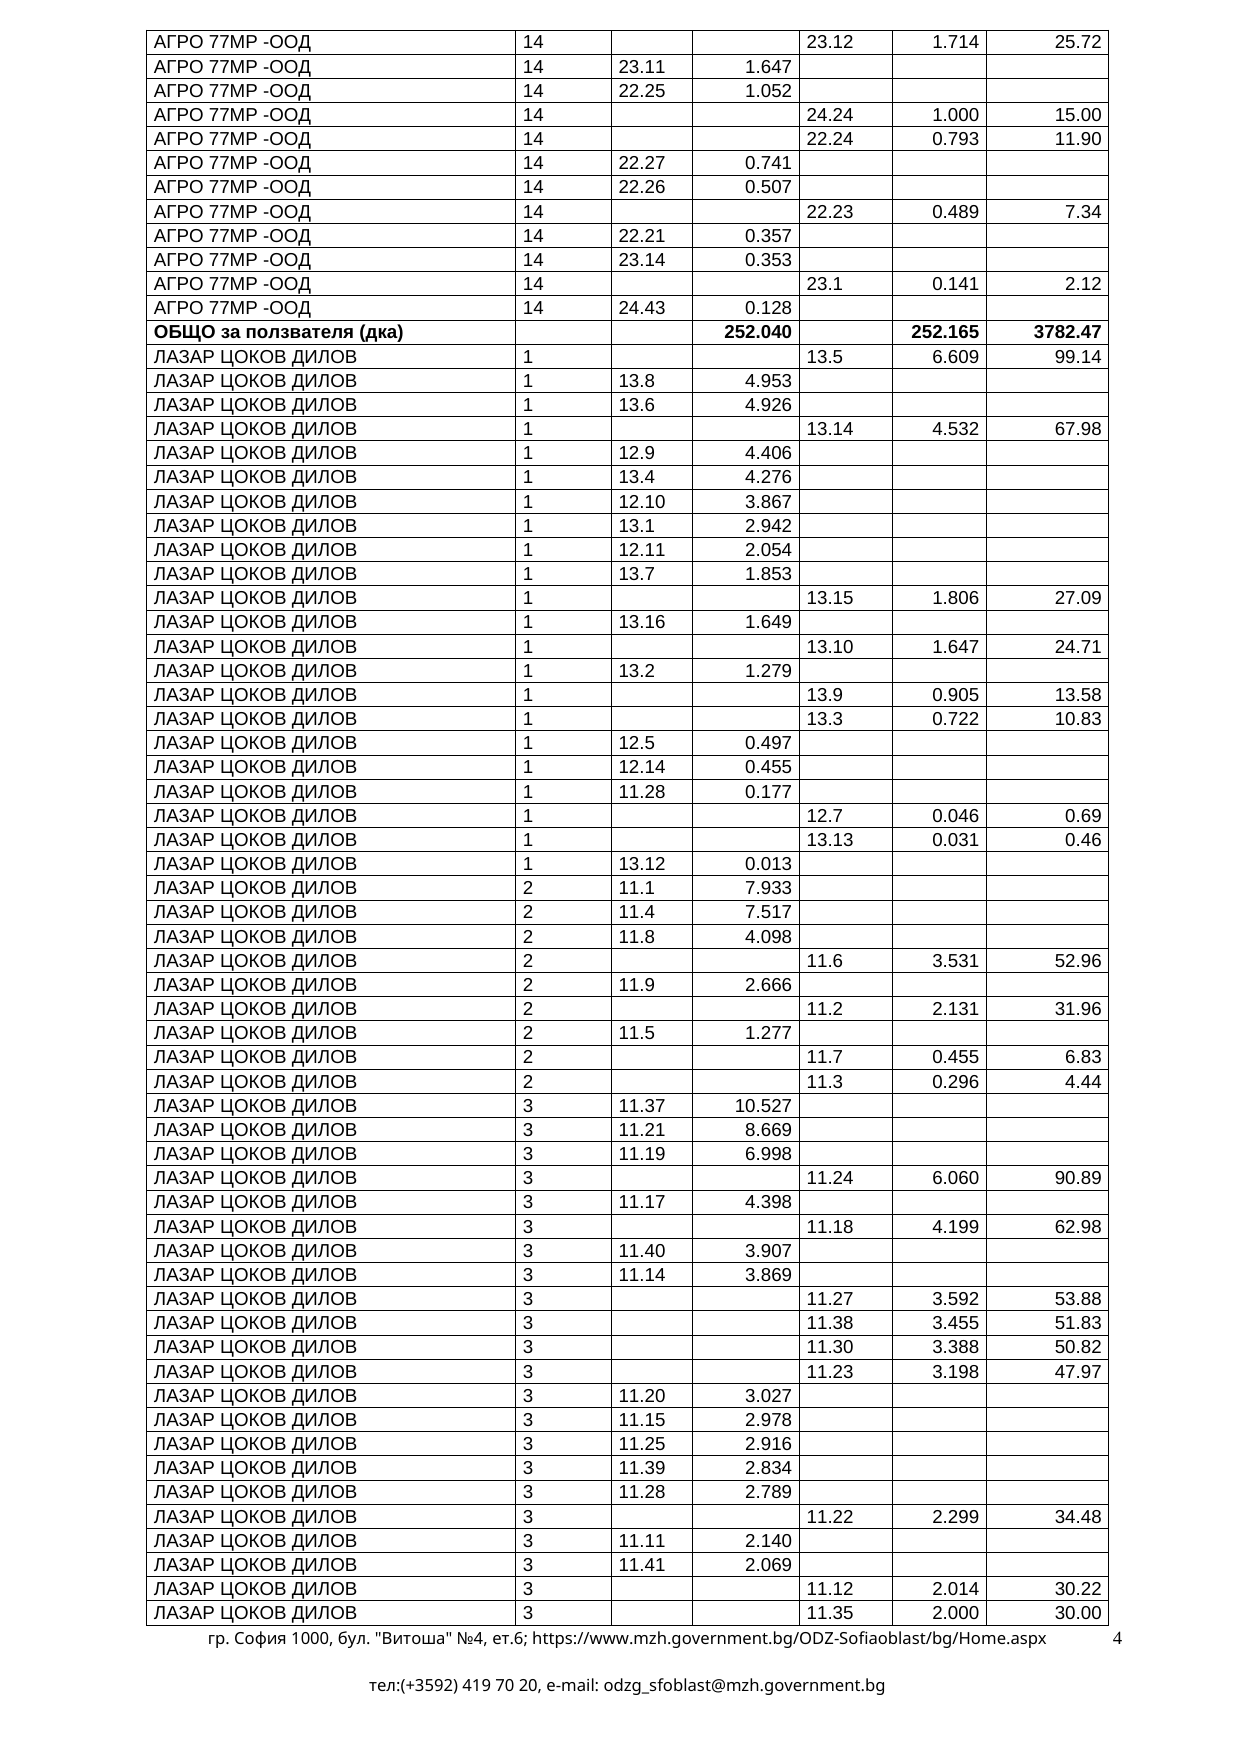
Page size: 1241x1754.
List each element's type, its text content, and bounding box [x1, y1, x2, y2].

table_cell 23.11 [612, 55, 692, 78]
table_cell 0.507 [693, 176, 799, 199]
table_cell ЛАЗАР ЦОКОВ ДИЛОВ [147, 538, 515, 561]
table_cell 1.714 [893, 31, 986, 54]
table_cell 13.6 [612, 393, 692, 416]
table_cell ЛАЗАР ЦОКОВ ДИЛОВ [147, 852, 515, 875]
table_cell ЛАЗАР ЦОКОВ ДИЛОВ [147, 1118, 515, 1141]
table_cell 27.09 [987, 586, 1108, 609]
table_cell 1 [516, 345, 611, 368]
table_cell 3 [516, 1601, 611, 1624]
table_cell 13.13 [800, 828, 892, 851]
table_cell 2.014 [893, 1577, 986, 1600]
table_cell 22.23 [800, 200, 892, 223]
table_cell 12.11 [612, 538, 692, 561]
table_cell 14 [516, 224, 611, 247]
table_cell 3 [516, 1263, 611, 1286]
table_cell 1 [516, 828, 611, 851]
table_cell ЛАЗАР ЦОКОВ ДИЛОВ [147, 1142, 515, 1165]
table_cell 3 [516, 1553, 611, 1576]
table_cell 0.177 [693, 780, 799, 803]
table_cell [693, 707, 799, 730]
table_cell [693, 1601, 799, 1624]
table_cell 24.43 [612, 296, 692, 319]
table_cell [612, 345, 692, 368]
table_cell 14 [516, 55, 611, 78]
table_cell [987, 176, 1108, 199]
table_cell 0.031 [893, 828, 986, 851]
table_cell 1.806 [893, 586, 986, 609]
table_cell 11.5 [612, 1021, 692, 1044]
table_cell 4.276 [693, 466, 799, 489]
table_cell [800, 55, 892, 78]
table_cell 23.14 [612, 248, 692, 271]
table_cell 11.37 [612, 1094, 692, 1117]
table_cell 11.20 [612, 1384, 692, 1407]
table_cell 11.40 [612, 1239, 692, 1262]
table_cell 11.39 [612, 1456, 692, 1479]
table_cell [987, 466, 1108, 489]
table_cell 11.9 [612, 973, 692, 996]
table_cell 0.455 [893, 1046, 986, 1069]
table_cell 14 [516, 272, 611, 295]
table_cell 1 [516, 417, 611, 440]
table_cell [893, 538, 986, 561]
table_cell 11.25 [612, 1432, 692, 1455]
table_cell ЛАЗАР ЦОКОВ ДИЛОВ [147, 1215, 515, 1238]
table_cell 3.867 [693, 490, 799, 513]
table_cell ЛАЗАР ЦОКОВ ДИЛОВ [147, 1166, 515, 1189]
table_cell ЛАЗАР ЦОКОВ ДИЛОВ [147, 417, 515, 440]
table_cell 14 [516, 248, 611, 271]
table_cell [800, 1553, 892, 1576]
table_cell 31.96 [987, 997, 1108, 1020]
table_cell 3 [516, 1408, 611, 1431]
table_cell [987, 659, 1108, 682]
table_cell 3 [516, 1311, 611, 1334]
table_cell ЛАЗАР ЦОКОВ ДИЛОВ [147, 1263, 515, 1286]
table_cell АГРО 77МР -ООД [147, 296, 515, 319]
table_cell 13.1 [612, 514, 692, 537]
table_cell [800, 248, 892, 271]
table_cell [800, 441, 892, 464]
table_cell 2 [516, 876, 611, 899]
table_cell [612, 683, 692, 706]
table_cell 3 [516, 1505, 611, 1528]
table_cell 22.25 [612, 79, 692, 102]
table_cell 0.722 [893, 707, 986, 730]
table_cell [693, 417, 799, 440]
table_cell ЛАЗАР ЦОКОВ ДИЛОВ [147, 635, 515, 658]
table_cell [800, 1432, 892, 1455]
table_cell ЛАЗАР ЦОКОВ ДИЛОВ [147, 393, 515, 416]
table_cell 3 [516, 1529, 611, 1552]
table_cell [800, 925, 892, 948]
table_cell 3782.47 [987, 321, 1108, 344]
table_cell 14 [516, 176, 611, 199]
table_cell 3 [516, 1384, 611, 1407]
table_cell 3 [516, 1142, 611, 1165]
table_cell [893, 756, 986, 779]
table_cell 13.7 [612, 562, 692, 585]
table_cell [800, 466, 892, 489]
table_cell ЛАЗАР ЦОКОВ ДИЛОВ [147, 925, 515, 948]
table_cell 0.141 [893, 272, 986, 295]
table_cell 1.647 [693, 55, 799, 78]
table_cell ЛАЗАР ЦОКОВ ДИЛОВ [147, 490, 515, 513]
table_cell АГРО 77МР -ООД [147, 55, 515, 78]
table_cell 2.789 [693, 1481, 799, 1504]
table_cell 3 [516, 1432, 611, 1455]
table_cell [800, 1529, 892, 1552]
table_cell [612, 417, 692, 440]
table_cell 2.054 [693, 538, 799, 561]
table_cell 2 [516, 901, 611, 924]
table_cell 3 [516, 1360, 611, 1383]
table_cell 11.30 [800, 1336, 892, 1359]
table_cell 0.497 [693, 731, 799, 754]
table_cell 13.15 [800, 586, 892, 609]
table_cell [693, 1311, 799, 1334]
table_cell ЛАЗАР ЦОКОВ ДИЛОВ [147, 1070, 515, 1093]
table_cell 23.1 [800, 272, 892, 295]
table_cell [800, 79, 892, 102]
table_cell 1.853 [693, 562, 799, 585]
table_cell 6.609 [893, 345, 986, 368]
table_cell 11.6 [800, 949, 892, 972]
table_cell ОБЩО за ползвателя (дка) [147, 321, 515, 344]
table_cell [987, 1191, 1108, 1214]
table_cell 4.953 [693, 369, 799, 392]
table_cell ЛАЗАР ЦОКОВ ДИЛОВ [147, 1336, 515, 1359]
table_cell 1.277 [693, 1021, 799, 1044]
table_cell ЛАЗАР ЦОКОВ ДИЛОВ [147, 1094, 515, 1117]
table_cell [893, 1021, 986, 1044]
table_cell 11.38 [800, 1311, 892, 1334]
table_cell 3 [516, 1166, 611, 1189]
table_cell 11.4 [612, 901, 692, 924]
table_cell 3.869 [693, 1263, 799, 1286]
table_cell АГРО 77МР -ООД [147, 248, 515, 271]
table_cell АГРО 77МР -ООД [147, 272, 515, 295]
table_cell [987, 514, 1108, 537]
table_cell 7.517 [693, 901, 799, 924]
table_cell 2 [516, 997, 611, 1020]
table_cell 0.353 [693, 248, 799, 271]
table_cell 2.069 [693, 1553, 799, 1576]
table_cell 2.000 [893, 1601, 986, 1624]
table_cell 1 [516, 780, 611, 803]
table_cell АГРО 77МР -ООД [147, 31, 515, 54]
table_cell [893, 1408, 986, 1431]
table_cell [800, 1094, 892, 1117]
table_cell [987, 901, 1108, 924]
table_cell 14 [516, 103, 611, 126]
table_cell [893, 731, 986, 754]
table_cell 90.89 [987, 1166, 1108, 1189]
table_cell [693, 586, 799, 609]
table_cell [800, 780, 892, 803]
table_cell 12.10 [612, 490, 692, 513]
table_cell 14 [516, 200, 611, 223]
table_cell 252.040 [693, 321, 799, 344]
table_cell 22.24 [800, 127, 892, 150]
table_cell 14 [516, 127, 611, 150]
table_cell [987, 1432, 1108, 1455]
table_cell ЛАЗАР ЦОКОВ ДИЛОВ [147, 973, 515, 996]
table_cell [612, 707, 692, 730]
table_cell [800, 1118, 892, 1141]
table_cell [893, 876, 986, 899]
table_cell [987, 55, 1108, 78]
table_cell [893, 1529, 986, 1552]
table_cell 1 [516, 804, 611, 827]
table_cell 99.14 [987, 345, 1108, 368]
table_cell ЛАЗАР ЦОКОВ ДИЛОВ [147, 1601, 515, 1624]
table_cell 1 [516, 369, 611, 392]
table_cell [987, 1553, 1108, 1576]
table_cell 13.9 [800, 683, 892, 706]
table_cell 7.933 [693, 876, 799, 899]
table_cell 13.10 [800, 635, 892, 658]
table_cell [987, 1481, 1108, 1504]
table_cell ЛАЗАР ЦОКОВ ДИЛОВ [147, 466, 515, 489]
table_cell [893, 369, 986, 392]
table_cell ЛАЗАР ЦОКОВ ДИЛОВ [147, 1432, 515, 1455]
table_cell 3 [516, 1191, 611, 1214]
table_cell 3.455 [893, 1311, 986, 1334]
table_cell [893, 514, 986, 537]
table_cell [693, 828, 799, 851]
table_cell ЛАЗАР ЦОКОВ ДИЛОВ [147, 756, 515, 779]
table_cell [893, 248, 986, 271]
table_cell [987, 562, 1108, 585]
table_cell 3.027 [693, 1384, 799, 1407]
table_cell [893, 973, 986, 996]
table_cell 4.926 [693, 393, 799, 416]
table_cell [893, 176, 986, 199]
table_cell 24.71 [987, 635, 1108, 658]
table_cell [693, 345, 799, 368]
table_cell 4.098 [693, 925, 799, 948]
table_cell 11.28 [612, 1481, 692, 1504]
table_cell ЛАЗАР ЦОКОВ ДИЛОВ [147, 683, 515, 706]
table_cell [693, 804, 799, 827]
table_cell 52.96 [987, 949, 1108, 972]
table_cell 1 [516, 852, 611, 875]
table_cell [693, 103, 799, 126]
table_cell 0.905 [893, 683, 986, 706]
table_cell ЛАЗАР ЦОКОВ ДИЛОВ [147, 659, 515, 682]
table_cell ЛАЗАР ЦОКОВ ДИЛОВ [147, 1577, 515, 1600]
table_cell 2.666 [693, 973, 799, 996]
table_cell [800, 1239, 892, 1262]
table_cell [987, 1529, 1108, 1552]
table_cell 14 [516, 296, 611, 319]
table_cell 1 [516, 490, 611, 513]
table_cell [800, 1142, 892, 1165]
table_cell [893, 296, 986, 319]
table_cell 2.834 [693, 1456, 799, 1479]
table_cell 0.296 [893, 1070, 986, 1093]
table_cell [612, 1046, 692, 1069]
table_cell [693, 1577, 799, 1600]
table_cell 11.19 [612, 1142, 692, 1165]
table_cell [893, 55, 986, 78]
table_cell 11.21 [612, 1118, 692, 1141]
table_cell 2.299 [893, 1505, 986, 1528]
table_cell 11.90 [987, 127, 1108, 150]
table_cell [612, 586, 692, 609]
table_cell 3 [516, 1094, 611, 1117]
table_cell [612, 635, 692, 658]
table_cell 12.7 [800, 804, 892, 827]
table_cell 67.98 [987, 417, 1108, 440]
table_cell ЛАЗАР ЦОКОВ ДИЛОВ [147, 901, 515, 924]
table_cell [516, 321, 611, 344]
table_cell [893, 1432, 986, 1455]
table_cell [693, 1046, 799, 1069]
table_cell [800, 876, 892, 899]
table_cell 11.15 [612, 1408, 692, 1431]
table_cell [800, 852, 892, 875]
table_cell [987, 441, 1108, 464]
table_cell ЛАЗАР ЦОКОВ ДИЛОВ [147, 1384, 515, 1407]
table_cell 2.131 [893, 997, 986, 1020]
table_cell [800, 1263, 892, 1286]
table_cell [893, 466, 986, 489]
table_cell [693, 127, 799, 150]
table_cell [893, 562, 986, 585]
table_cell 13.12 [612, 852, 692, 875]
table_cell [987, 1384, 1108, 1407]
table_cell [612, 828, 692, 851]
table_cell [800, 369, 892, 392]
table_cell 1 [516, 538, 611, 561]
table_cell 24.24 [800, 103, 892, 126]
table_cell 0.69 [987, 804, 1108, 827]
table_cell ЛАЗАР ЦОКОВ ДИЛОВ [147, 1505, 515, 1528]
table_cell 25.72 [987, 31, 1108, 54]
table_cell [612, 127, 692, 150]
table_cell 22.21 [612, 224, 692, 247]
table_cell 13.58 [987, 683, 1108, 706]
table_cell [800, 1408, 892, 1431]
table_cell [987, 151, 1108, 174]
table_cell [987, 852, 1108, 875]
table_cell [612, 997, 692, 1020]
table_cell [612, 1311, 692, 1334]
table_cell ЛАЗАР ЦОКОВ ДИЛОВ [147, 780, 515, 803]
table_cell 1 [516, 707, 611, 730]
table_cell [693, 1070, 799, 1093]
table_cell 3 [516, 1215, 611, 1238]
table_cell [612, 949, 692, 972]
table_cell 4.199 [893, 1215, 986, 1238]
table_cell [800, 296, 892, 319]
table_cell 11.12 [800, 1577, 892, 1600]
table_cell 13.4 [612, 466, 692, 489]
table_cell 1 [516, 731, 611, 754]
table_cell 4.532 [893, 417, 986, 440]
table_cell 13.8 [612, 369, 692, 392]
table_cell 11.28 [612, 780, 692, 803]
table_cell [987, 756, 1108, 779]
table_cell [987, 248, 1108, 271]
table_cell [800, 1481, 892, 1504]
table_cell 1 [516, 466, 611, 489]
table_cell 62.98 [987, 1215, 1108, 1238]
table_cell 13.16 [612, 611, 692, 634]
table_cell ЛАЗАР ЦОКОВ ДИЛОВ [147, 1046, 515, 1069]
table_cell [893, 1118, 986, 1141]
table_cell [987, 538, 1108, 561]
table_cell 30.00 [987, 1601, 1108, 1624]
table_cell 3 [516, 1287, 611, 1310]
table_cell 4.398 [693, 1191, 799, 1214]
table_cell ЛАЗАР ЦОКОВ ДИЛОВ [147, 1287, 515, 1310]
table_cell ЛАЗАР ЦОКОВ ДИЛОВ [147, 1529, 515, 1552]
table_cell [612, 272, 692, 295]
table_cell 3 [516, 1336, 611, 1359]
table_cell [987, 731, 1108, 754]
table_cell [800, 1384, 892, 1407]
table_cell [800, 659, 892, 682]
table_cell 47.97 [987, 1360, 1108, 1383]
table_cell [987, 1263, 1108, 1286]
table_cell 11.2 [800, 997, 892, 1020]
table_cell 3.198 [893, 1360, 986, 1383]
table_cell 3.907 [693, 1239, 799, 1262]
table_cell [893, 925, 986, 948]
table_cell 11.24 [800, 1166, 892, 1189]
table_cell 11.14 [612, 1263, 692, 1286]
table_cell 1.649 [693, 611, 799, 634]
table_cell 15.00 [987, 103, 1108, 126]
table_cell [693, 1336, 799, 1359]
table_cell 4.44 [987, 1070, 1108, 1093]
table_cell 2 [516, 925, 611, 948]
table_cell [893, 1553, 986, 1576]
table_cell [987, 1021, 1108, 1044]
table_cell [693, 683, 799, 706]
table_cell [800, 901, 892, 924]
table_cell ЛАЗАР ЦОКОВ ДИЛОВ [147, 1239, 515, 1262]
table_cell 1.647 [893, 635, 986, 658]
table_cell 14 [516, 31, 611, 54]
table_cell 6.060 [893, 1166, 986, 1189]
table_cell [987, 1142, 1108, 1165]
table_cell 3 [516, 1577, 611, 1600]
table_cell 2.978 [693, 1408, 799, 1431]
table_cell [893, 1481, 986, 1504]
table_cell [987, 973, 1108, 996]
table_cell 0.128 [693, 296, 799, 319]
table_cell 3 [516, 1456, 611, 1479]
table_cell 1 [516, 514, 611, 537]
table_cell [987, 1118, 1108, 1141]
table_cell [693, 31, 799, 54]
table_cell ЛАЗАР ЦОКОВ ДИЛОВ [147, 804, 515, 827]
table_cell 14 [516, 151, 611, 174]
table_cell 1.279 [693, 659, 799, 682]
table_cell 11.11 [612, 1529, 692, 1552]
table_cell 11.18 [800, 1215, 892, 1238]
table_cell [987, 1456, 1108, 1479]
table_cell 1 [516, 659, 611, 682]
table_cell АГРО 77МР -ООД [147, 127, 515, 150]
table_cell 4.406 [693, 441, 799, 464]
table_cell 11.8 [612, 925, 692, 948]
table_cell 7.34 [987, 200, 1108, 223]
table_cell [800, 176, 892, 199]
table_cell ЛАЗАР ЦОКОВ ДИЛОВ [147, 1408, 515, 1431]
table_cell [987, 780, 1108, 803]
table_cell [893, 151, 986, 174]
table_cell [987, 925, 1108, 948]
table_cell 1 [516, 393, 611, 416]
table_cell ЛАЗАР ЦОКОВ ДИЛОВ [147, 828, 515, 851]
table_cell 0.046 [893, 804, 986, 827]
table_cell 2.942 [693, 514, 799, 537]
table_cell [693, 635, 799, 658]
table_cell [693, 1287, 799, 1310]
table_cell [800, 731, 892, 754]
table_cell [800, 611, 892, 634]
table_cell 6.998 [693, 1142, 799, 1165]
table_cell 3 [516, 1239, 611, 1262]
table_cell 0.46 [987, 828, 1108, 851]
table_cell [987, 224, 1108, 247]
table_cell 12.14 [612, 756, 692, 779]
table_cell 22.26 [612, 176, 692, 199]
table_cell ЛАЗАР ЦОКОВ ДИЛОВ [147, 1360, 515, 1383]
table_cell 13.14 [800, 417, 892, 440]
table_cell [800, 490, 892, 513]
table_cell АГРО 77МР -ООД [147, 224, 515, 247]
table_cell 2 [516, 949, 611, 972]
table_cell [987, 393, 1108, 416]
table_cell [893, 659, 986, 682]
table_cell [893, 1384, 986, 1407]
table_cell [893, 1239, 986, 1262]
table_cell [893, 852, 986, 875]
table_cell [693, 200, 799, 223]
table_cell [987, 1094, 1108, 1117]
table_cell [612, 1166, 692, 1189]
table_cell 8.669 [693, 1118, 799, 1141]
table_cell [693, 272, 799, 295]
table_cell [987, 490, 1108, 513]
table_cell 2 [516, 1070, 611, 1093]
table_cell [893, 901, 986, 924]
table_cell ЛАЗАР ЦОКОВ ДИЛОВ [147, 1311, 515, 1334]
table_cell [893, 224, 986, 247]
table_cell 0.455 [693, 756, 799, 779]
table_cell [612, 804, 692, 827]
table_cell [800, 514, 892, 537]
table_cell ЛАЗАР ЦОКОВ ДИЛОВ [147, 876, 515, 899]
table_cell 11.17 [612, 1191, 692, 1214]
table_cell [800, 756, 892, 779]
table_cell [693, 997, 799, 1020]
table_cell 0.793 [893, 127, 986, 150]
table_cell 13.5 [800, 345, 892, 368]
table_cell [893, 79, 986, 102]
table_cell АГРО 77МР -ООД [147, 103, 515, 126]
table_cell [987, 296, 1108, 319]
table_cell 1 [516, 683, 611, 706]
table_cell [893, 1263, 986, 1286]
table_cell [693, 1215, 799, 1238]
table_cell [800, 393, 892, 416]
table_cell [987, 611, 1108, 634]
table_cell 12.5 [612, 731, 692, 754]
table_cell [893, 611, 986, 634]
table_cell 30.22 [987, 1577, 1108, 1600]
table_cell ЛАЗАР ЦОКОВ ДИЛОВ [147, 345, 515, 368]
table_cell 34.48 [987, 1505, 1108, 1528]
table_cell ЛАЗАР ЦОКОВ ДИЛОВ [147, 1021, 515, 1044]
table_cell [800, 973, 892, 996]
table_cell [893, 780, 986, 803]
table_cell 0.489 [893, 200, 986, 223]
table_cell ЛАЗАР ЦОКОВ ДИЛОВ [147, 707, 515, 730]
table_cell [987, 1239, 1108, 1262]
table_cell ЛАЗАР ЦОКОВ ДИЛОВ [147, 1456, 515, 1479]
table_cell 3.592 [893, 1287, 986, 1310]
table_cell 11.41 [612, 1553, 692, 1576]
table_cell [800, 1191, 892, 1214]
table_cell 0.357 [693, 224, 799, 247]
table_cell ЛАЗАР ЦОКОВ ДИЛОВ [147, 514, 515, 537]
table_cell [693, 949, 799, 972]
table_cell [800, 1021, 892, 1044]
table_cell 0.013 [693, 852, 799, 875]
table_cell 1 [516, 756, 611, 779]
table_cell 252.165 [893, 321, 986, 344]
table_cell 0.741 [693, 151, 799, 174]
table_cell 2.140 [693, 1529, 799, 1552]
table_cell 10.83 [987, 707, 1108, 730]
table_cell АГРО 77МР -ООД [147, 200, 515, 223]
table_cell [693, 1166, 799, 1189]
table_cell 1 [516, 586, 611, 609]
table_cell 2 [516, 1021, 611, 1044]
table_cell 11.35 [800, 1601, 892, 1624]
table_cell [893, 393, 986, 416]
table_cell 10.527 [693, 1094, 799, 1117]
table_cell 11.27 [800, 1287, 892, 1310]
table_cell [612, 1360, 692, 1383]
table_cell ЛАЗАР ЦОКОВ ДИЛОВ [147, 1191, 515, 1214]
table_cell [612, 321, 692, 344]
table_cell 11.7 [800, 1046, 892, 1069]
table_cell АГРО 77МР -ООД [147, 176, 515, 199]
table_cell [800, 321, 892, 344]
table_cell ЛАЗАР ЦОКОВ ДИЛОВ [147, 949, 515, 972]
table_cell [612, 1577, 692, 1600]
table_cell 1 [516, 635, 611, 658]
table_cell [893, 1456, 986, 1479]
table_cell [893, 441, 986, 464]
table_cell [800, 538, 892, 561]
table_cell [693, 1505, 799, 1528]
table_cell [612, 1505, 692, 1528]
table_cell ЛАЗАР ЦОКОВ ДИЛОВ [147, 997, 515, 1020]
table_cell 11.3 [800, 1070, 892, 1093]
table_cell [800, 1456, 892, 1479]
table_cell [612, 103, 692, 126]
table_cell ЛАЗАР ЦОКОВ ДИЛОВ [147, 731, 515, 754]
table_cell [612, 1215, 692, 1238]
table_cell [612, 1601, 692, 1624]
table_cell 13.2 [612, 659, 692, 682]
table_cell [612, 31, 692, 54]
table_cell ЛАЗАР ЦОКОВ ДИЛОВ [147, 1481, 515, 1504]
table_cell [893, 1094, 986, 1117]
table_cell 2 [516, 1046, 611, 1069]
table_cell 53.88 [987, 1287, 1108, 1310]
table_cell 6.83 [987, 1046, 1108, 1069]
table_cell 3 [516, 1481, 611, 1504]
table_cell [612, 200, 692, 223]
table_cell 23.12 [800, 31, 892, 54]
table_cell 2.12 [987, 272, 1108, 295]
table_cell 51.83 [987, 1311, 1108, 1334]
table_cell АГРО 77МР -ООД [147, 79, 515, 102]
table_cell ЛАЗАР ЦОКОВ ДИЛОВ [147, 586, 515, 609]
table_cell 3.388 [893, 1336, 986, 1359]
table_cell [987, 1408, 1108, 1431]
table_cell ЛАЗАР ЦОКОВ ДИЛОВ [147, 611, 515, 634]
table_cell 2 [516, 973, 611, 996]
table_cell [612, 1287, 692, 1310]
table_cell 14 [516, 79, 611, 102]
table_cell 3.531 [893, 949, 986, 972]
table_cell 50.82 [987, 1336, 1108, 1359]
table_cell 1 [516, 562, 611, 585]
table_cell [612, 1336, 692, 1359]
table_cell [612, 1070, 692, 1093]
table_cell 11.23 [800, 1360, 892, 1383]
table_cell 12.9 [612, 441, 692, 464]
table_cell 13.3 [800, 707, 892, 730]
table_cell [800, 562, 892, 585]
table_cell 1.000 [893, 103, 986, 126]
table_cell 1 [516, 441, 611, 464]
table_cell ЛАЗАР ЦОКОВ ДИЛОВ [147, 369, 515, 392]
table_cell [800, 224, 892, 247]
table_cell ЛАЗАР ЦОКОВ ДИЛОВ [147, 562, 515, 585]
table_cell 22.27 [612, 151, 692, 174]
table_cell 1 [516, 611, 611, 634]
table_cell [893, 490, 986, 513]
table_cell [987, 876, 1108, 899]
table_cell АГРО 77МР -ООД [147, 151, 515, 174]
table_cell [987, 79, 1108, 102]
table_cell ЛАЗАР ЦОКОВ ДИЛОВ [147, 441, 515, 464]
table_cell [693, 1360, 799, 1383]
table_cell 11.1 [612, 876, 692, 899]
table_cell [800, 151, 892, 174]
table_cell 2.916 [693, 1432, 799, 1455]
table_cell 11.22 [800, 1505, 892, 1528]
table_cell 3 [516, 1118, 611, 1141]
table_cell ЛАЗАР ЦОКОВ ДИЛОВ [147, 1553, 515, 1576]
table_cell 1.052 [693, 79, 799, 102]
table_cell [987, 369, 1108, 392]
table_cell [893, 1142, 986, 1165]
table_cell [893, 1191, 986, 1214]
